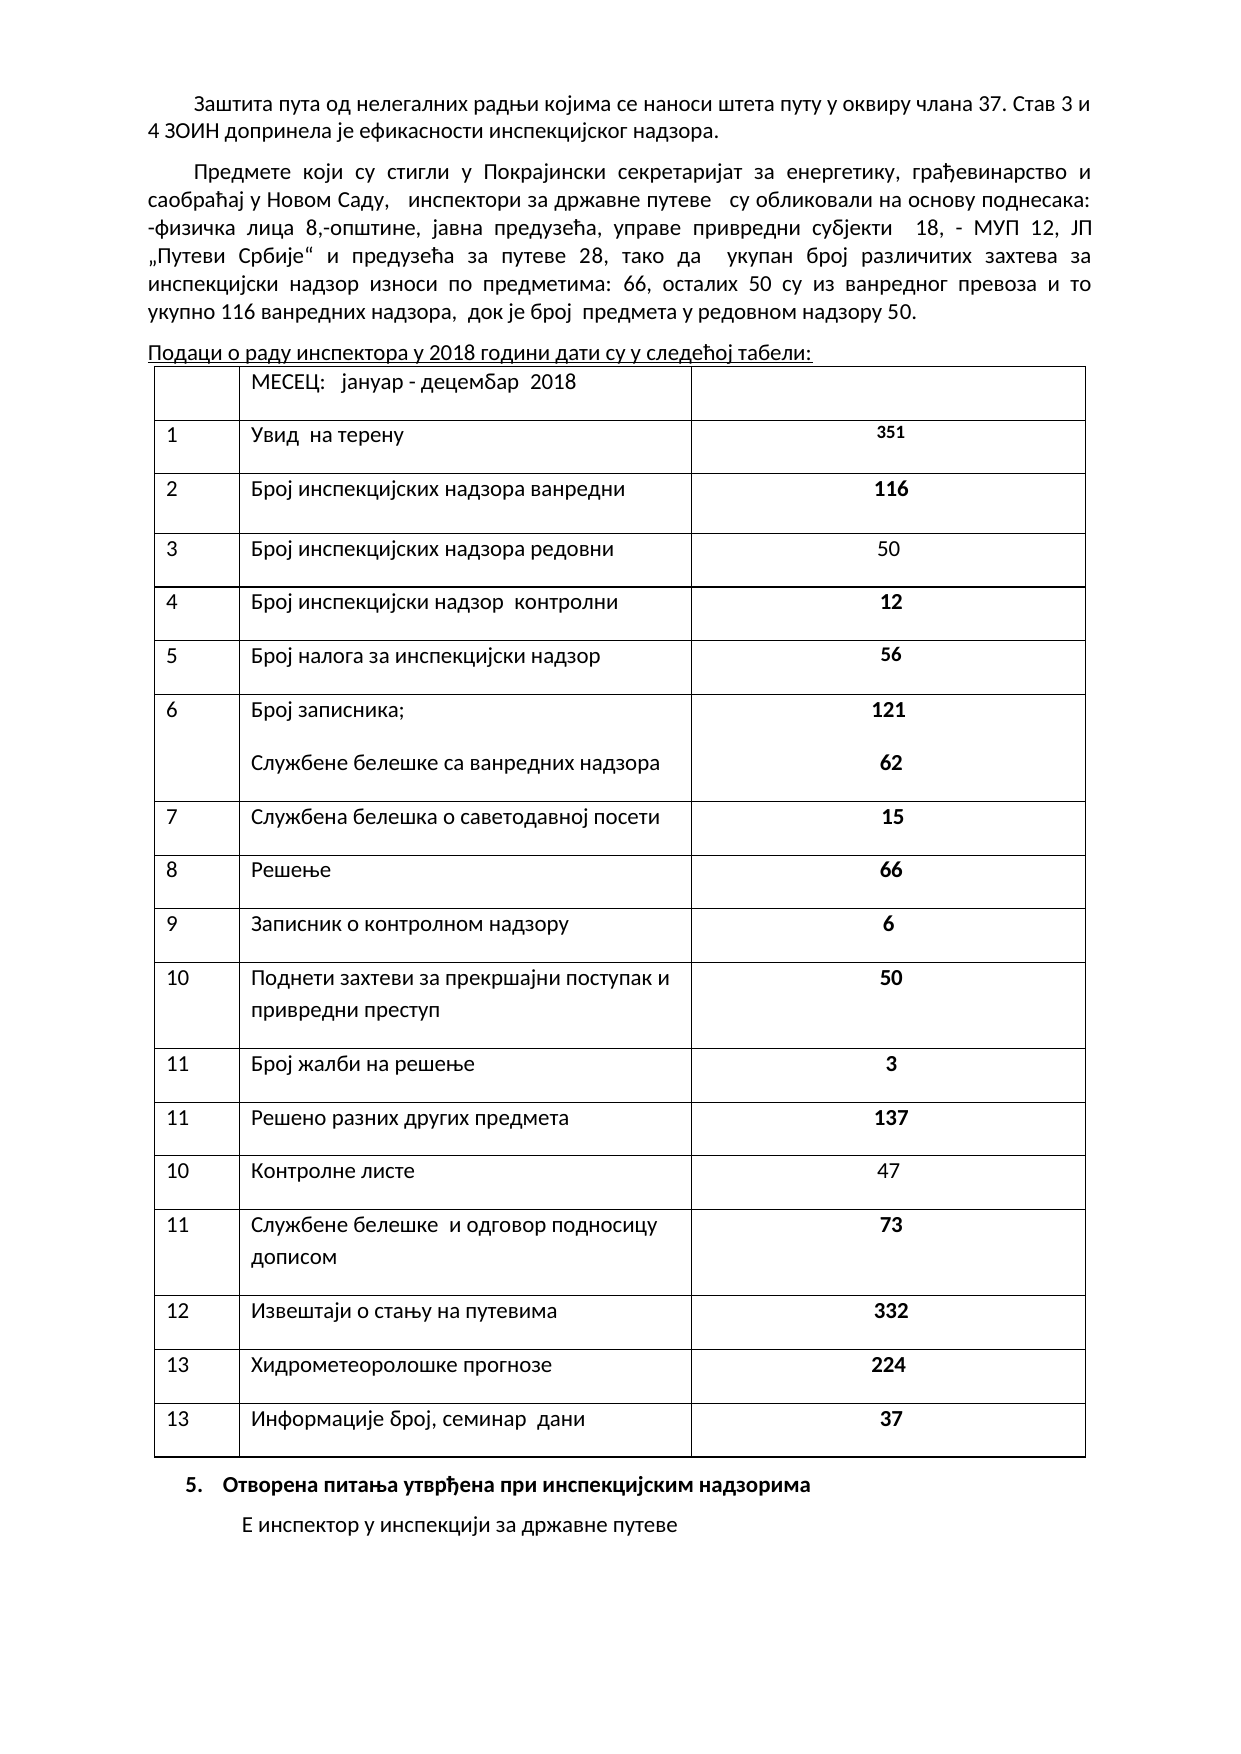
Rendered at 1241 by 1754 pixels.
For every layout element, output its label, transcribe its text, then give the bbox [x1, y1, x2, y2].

table_cell 1 [155, 421, 239, 473]
table_cell 11 [155, 1210, 239, 1295]
table_cell 224 [692, 1350, 1085, 1403]
table_cell Хидрометеоролошке прогнозе [240, 1350, 691, 1403]
table_cell Службена белешка о саветодавној посети [240, 802, 691, 854]
table_cell Број инспекцијски надзор контролни [240, 588, 691, 640]
table_cell 332 [692, 1296, 1085, 1349]
table_cell 2 [155, 474, 239, 533]
table_cell 3 [692, 1049, 1085, 1102]
table_cell 8 [155, 856, 239, 908]
table_cell 50 [692, 534, 1085, 586]
table_cell Број инспекцијских надзора редовни [240, 534, 691, 586]
table_cell 9 [155, 909, 239, 962]
table_header [692, 367, 1085, 419]
table_cell 3 [155, 534, 239, 586]
table_cell 13 [155, 1404, 239, 1456]
table_cell Решење [240, 856, 691, 908]
table_cell 10 [155, 1156, 239, 1209]
table_cell Информације број, семинар дани [240, 1404, 691, 1456]
table_cell 73 [692, 1210, 1085, 1295]
table_cell 37 [692, 1404, 1085, 1456]
table_cell 15 [692, 802, 1085, 854]
table_cell 12 [692, 588, 1085, 640]
table_cell 12 [155, 1296, 239, 1349]
table_cell 56 [692, 641, 1085, 694]
text Подаци о раду инспектора у 2018 години дати су у следећој табели: [148, 338, 1092, 366]
table_cell 6 [692, 909, 1085, 962]
table_cell Поднети захтеви за прекршајни поступак и привредни преступ [240, 963, 691, 1048]
table_cell Извештаји о стању на путевима [240, 1296, 691, 1349]
table_cell 351 [692, 421, 1085, 473]
table_cell Број инспекцијских надзора ванредни [240, 474, 691, 533]
table_header [155, 367, 239, 419]
text Заштита пута од нелегалних радњи којима се наноси штета путу у оквиру члана 37. Став 3 и 4 ЗОИН допринела је ефикасности инспекцијског надзора. [148, 89, 1092, 145]
table_cell 5 [155, 641, 239, 694]
table_cell 66 [692, 856, 1085, 908]
table_cell 6 [155, 695, 239, 801]
text Е инспектор у инспекцији за државне путеве [148, 1510, 1092, 1538]
table_cell 137 [692, 1103, 1085, 1155]
table_header МЕСЕЦ: јануар - децембар 2018 [240, 367, 691, 419]
table_cell 7 [155, 802, 239, 854]
table_cell 10 [155, 963, 239, 1048]
table_cell 13 [155, 1350, 239, 1403]
table_cell Решено разних других предмета [240, 1103, 691, 1155]
table_cell 11 [155, 1103, 239, 1155]
table_cell 50 [692, 963, 1085, 1048]
table_cell Број записника; Службене белешке са ванредних надзора [240, 695, 691, 801]
table_cell Увид на терену [240, 421, 691, 473]
table_cell 11 [155, 1049, 239, 1102]
table_cell Службене белешке и одговор подносицу дописом [240, 1210, 691, 1295]
table_cell 116 [692, 474, 1085, 533]
list Отворена питања утврђена при инспекцијским надзорима [185, 1470, 1092, 1498]
table_cell Записник о контролном надзору [240, 909, 691, 962]
table_cell 4 [155, 588, 239, 640]
table_cell Број налога за инспекцијски надзор [240, 641, 691, 694]
table_cell 47 [692, 1156, 1085, 1209]
table_cell 121 62 [692, 695, 1085, 801]
table_cell Контролне листе [240, 1156, 691, 1209]
text Предмете који су стигли у Покрајински секретаријат за енергетику, грађевинарство и саобраћај у Новом Саду, инспектори за државне путеве су обликовали на основу поднесака: -физичка лица 8,-општине, јавна предузећа, управе привредни субјекти 18, - МУП 12, ЈП „Путеви Србије“ и предузећа за путеве 28, тако да укупан број различитих захтева за инспекцијски надзор износи по предметима: 66, осталих 50 су из ванредног превоза и то укупно 116 ванредних надзора, док је број предмета у редовном надзору 50. [148, 157, 1092, 325]
table_cell Број жалби на решење [240, 1049, 691, 1102]
